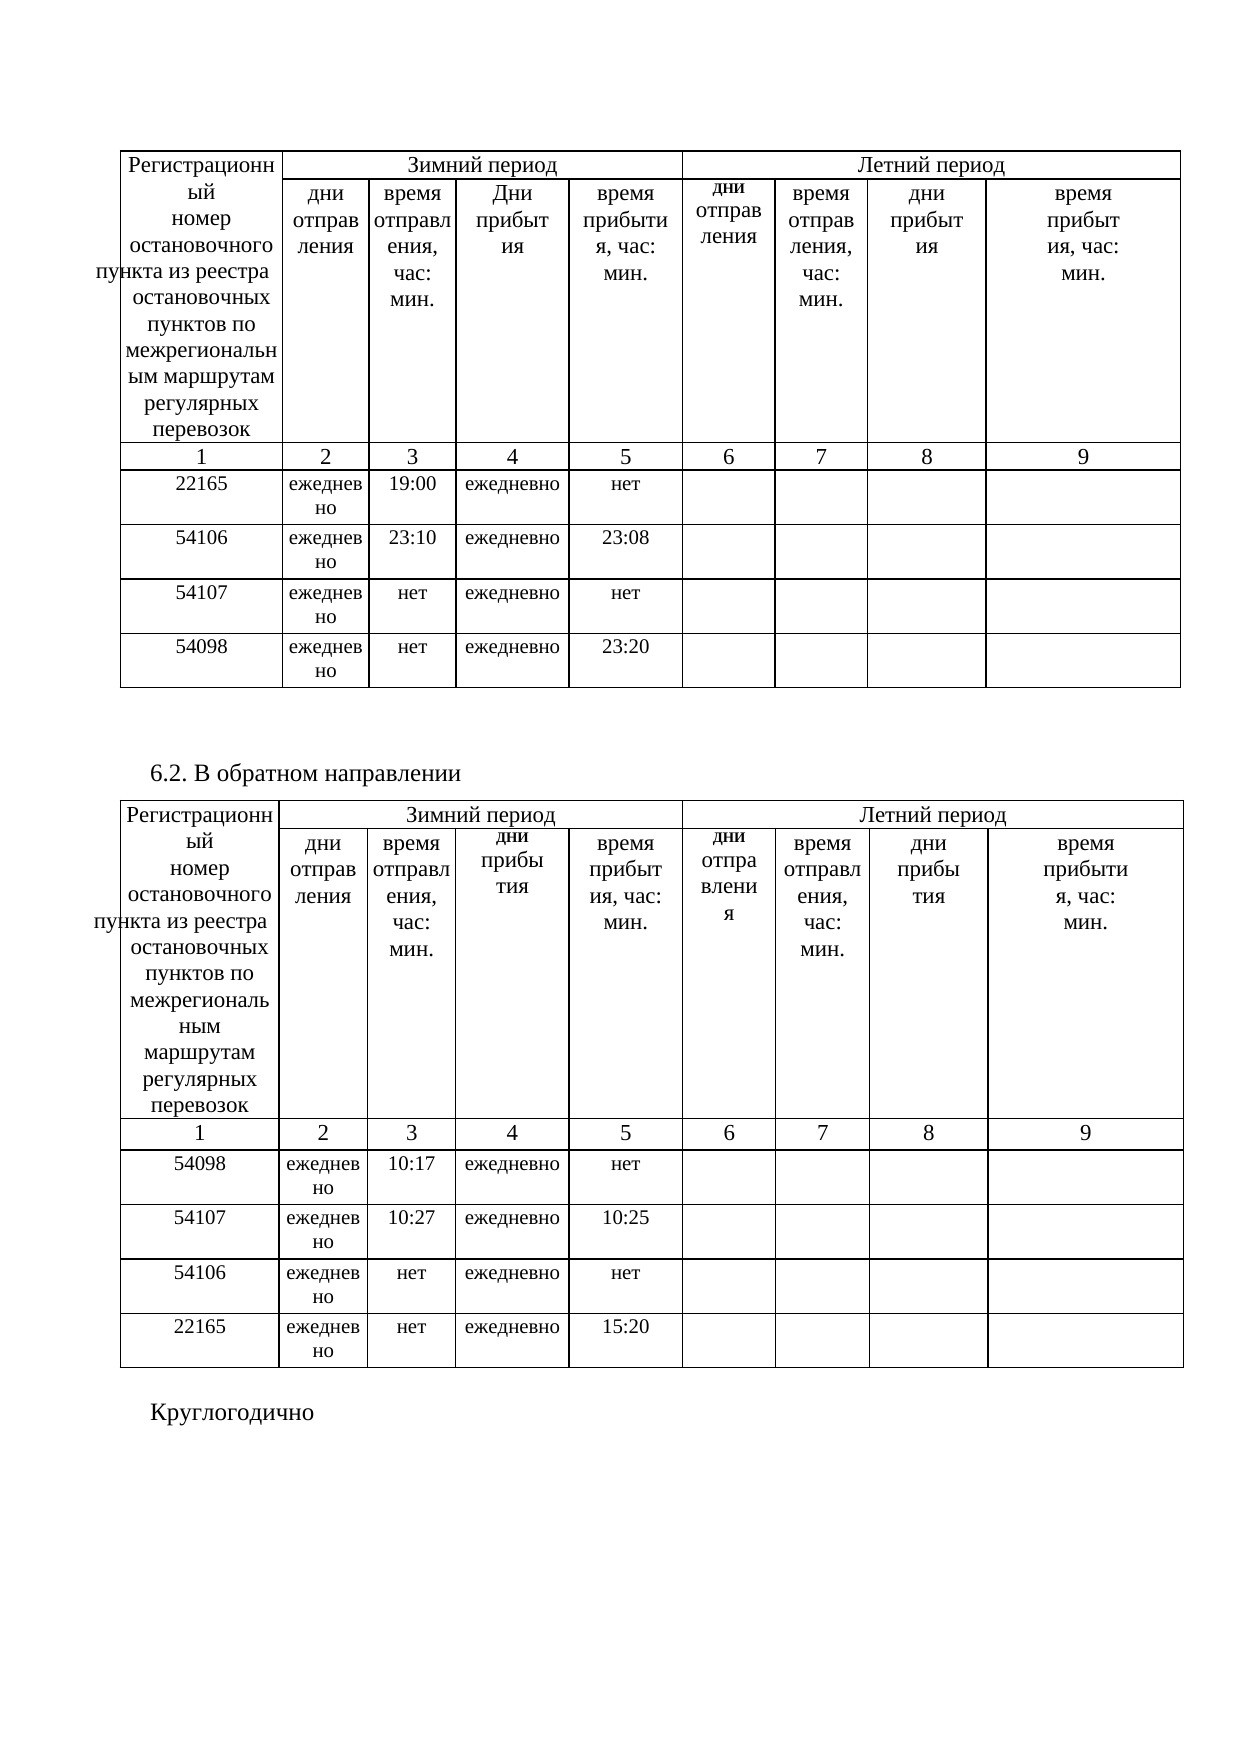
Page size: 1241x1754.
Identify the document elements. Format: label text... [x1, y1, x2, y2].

table_cell ДНИ отправ ления [683, 180, 774, 441]
table_cell 54107 [121, 1205, 278, 1258]
table_header Летний период [683, 152, 1180, 178]
table_cell 7 [776, 1119, 869, 1149]
table_cell 3 [370, 443, 455, 469]
table_cell [683, 1151, 775, 1204]
table_cell 2 [283, 443, 368, 469]
table_cell 1 [121, 1119, 278, 1149]
table_cell ДНИ отпра влени я [683, 829, 775, 1117]
table_cell ежедневно [283, 525, 368, 578]
table_cell 2 [280, 1119, 367, 1149]
table_cell [683, 1260, 775, 1312]
table_cell ежедневно [280, 1314, 367, 1367]
table_cell время прибыти я, час: мин. [989, 829, 1183, 1117]
table_cell нет [370, 634, 455, 687]
table_cell дни прибы тия [870, 829, 987, 1117]
table_cell ежедневно [283, 471, 368, 524]
table_header Зимний период [283, 152, 682, 178]
table_cell дни прибыт ия [868, 180, 985, 441]
table_cell 22165 [121, 1314, 278, 1367]
table_cell 19:00 [370, 471, 455, 524]
table_cell нет [368, 1314, 455, 1367]
table_cell время прибыти я, час: мин. [570, 180, 682, 441]
table_cell 23:20 [570, 634, 682, 687]
table_header Регистрационный номер остановочного пункта из реестра остановочных пунктов по межрегиональным маршрутам регулярных перевозок [121, 152, 282, 441]
table_cell 54098 [121, 634, 282, 687]
table_cell [987, 525, 1180, 578]
table_cell 9 [987, 443, 1180, 469]
table_cell [987, 634, 1180, 687]
table_cell 8 [868, 443, 985, 469]
table_cell [776, 1314, 869, 1367]
table_cell 5 [570, 443, 682, 469]
table_cell время отправл ения, час: мин. [368, 829, 455, 1117]
table_cell ежедневно [456, 1260, 568, 1312]
table_cell [989, 1314, 1183, 1367]
table_cell ежедневно [280, 1151, 367, 1204]
table_cell ежедневно [457, 525, 568, 578]
text 6.2. В обратном направлении [150, 758, 1090, 787]
table_cell 10:17 [368, 1151, 455, 1204]
table_cell 6 [683, 1119, 775, 1149]
table_header Летний период [683, 801, 1183, 828]
table_cell [776, 1151, 869, 1204]
table_cell [683, 634, 774, 687]
table_cell [776, 525, 867, 578]
table_cell [989, 1260, 1183, 1312]
table_cell 54106 [121, 1260, 278, 1312]
table_cell [870, 1314, 987, 1367]
table_cell [868, 580, 985, 632]
table_cell 54106 [121, 525, 282, 578]
table_cell 3 [368, 1119, 455, 1149]
table_cell [683, 525, 774, 578]
table_cell 22165 [121, 471, 282, 524]
table_cell ежедневно [283, 634, 368, 687]
text Круглогодично [150, 1397, 1090, 1426]
table_cell время отправ ления, час: мин. [776, 180, 867, 441]
table_cell [868, 471, 985, 524]
table_cell [776, 580, 867, 632]
table_cell дни отправ ления [283, 180, 368, 441]
table_cell нет [570, 580, 682, 632]
table_cell ежедневно [280, 1260, 367, 1312]
table_cell 15:20 [570, 1314, 682, 1367]
table_cell [683, 580, 774, 632]
table_cell 9 [989, 1119, 1183, 1149]
table_cell 4 [457, 443, 568, 469]
table_cell [870, 1205, 987, 1258]
table_cell Дни прибыт ия [457, 180, 568, 441]
table_cell 1 [121, 443, 282, 469]
table_cell нет [570, 1260, 682, 1312]
table_cell время отправл ения, час: мин. [370, 180, 455, 441]
table_cell 4 [456, 1119, 568, 1149]
table_cell [987, 471, 1180, 524]
table_header Регистрационный номер остановочного пункта из реестра остановочных пунктов по межрегиональным маршрутам регулярных перевозок [121, 801, 278, 1117]
table_cell [776, 1205, 869, 1258]
table_cell ежедневно [457, 580, 568, 632]
table_cell 7 [776, 443, 867, 469]
table_cell 23:10 [370, 525, 455, 578]
table_cell [868, 525, 985, 578]
table_cell 8 [870, 1119, 987, 1149]
table_cell ежедневно [457, 471, 568, 524]
table_cell 54098 [121, 1151, 278, 1204]
table_cell ежедневно [456, 1205, 568, 1258]
table_cell [989, 1151, 1183, 1204]
table_cell нет [368, 1260, 455, 1312]
table_cell [987, 580, 1180, 632]
table_cell [868, 634, 985, 687]
table_cell [776, 1260, 869, 1312]
table_cell 54107 [121, 580, 282, 632]
table_cell 6 [683, 443, 774, 469]
table_cell время отправл ения, час: мин. [776, 829, 869, 1117]
table_cell 10:25 [570, 1205, 682, 1258]
table_cell [776, 634, 867, 687]
table_cell [683, 1205, 775, 1258]
table_cell [870, 1151, 987, 1204]
table_cell нет [570, 471, 682, 524]
table_header Зимний период [280, 801, 682, 828]
table_cell [683, 1314, 775, 1367]
table_cell [870, 1260, 987, 1312]
table_cell 10:27 [368, 1205, 455, 1258]
table_cell время прибыт ия, час: мин. [987, 180, 1180, 441]
table_cell нет [570, 1151, 682, 1204]
table_cell ежедневно [280, 1205, 367, 1258]
table_cell дни отправ ления [280, 829, 367, 1117]
table_cell ежедневно [456, 1151, 568, 1204]
table_cell [989, 1205, 1183, 1258]
table_cell 23:08 [570, 525, 682, 578]
table_cell нет [370, 580, 455, 632]
table_cell [776, 471, 867, 524]
table_cell ежедневно [456, 1314, 568, 1367]
table_cell время прибыт ия, час: мин. [570, 829, 682, 1117]
table_cell ежедневно [457, 634, 568, 687]
table_cell 5 [570, 1119, 682, 1149]
table_cell ДНИ прибы тия [456, 829, 568, 1117]
table_cell ежедневно [283, 580, 368, 632]
table_cell [683, 471, 774, 524]
